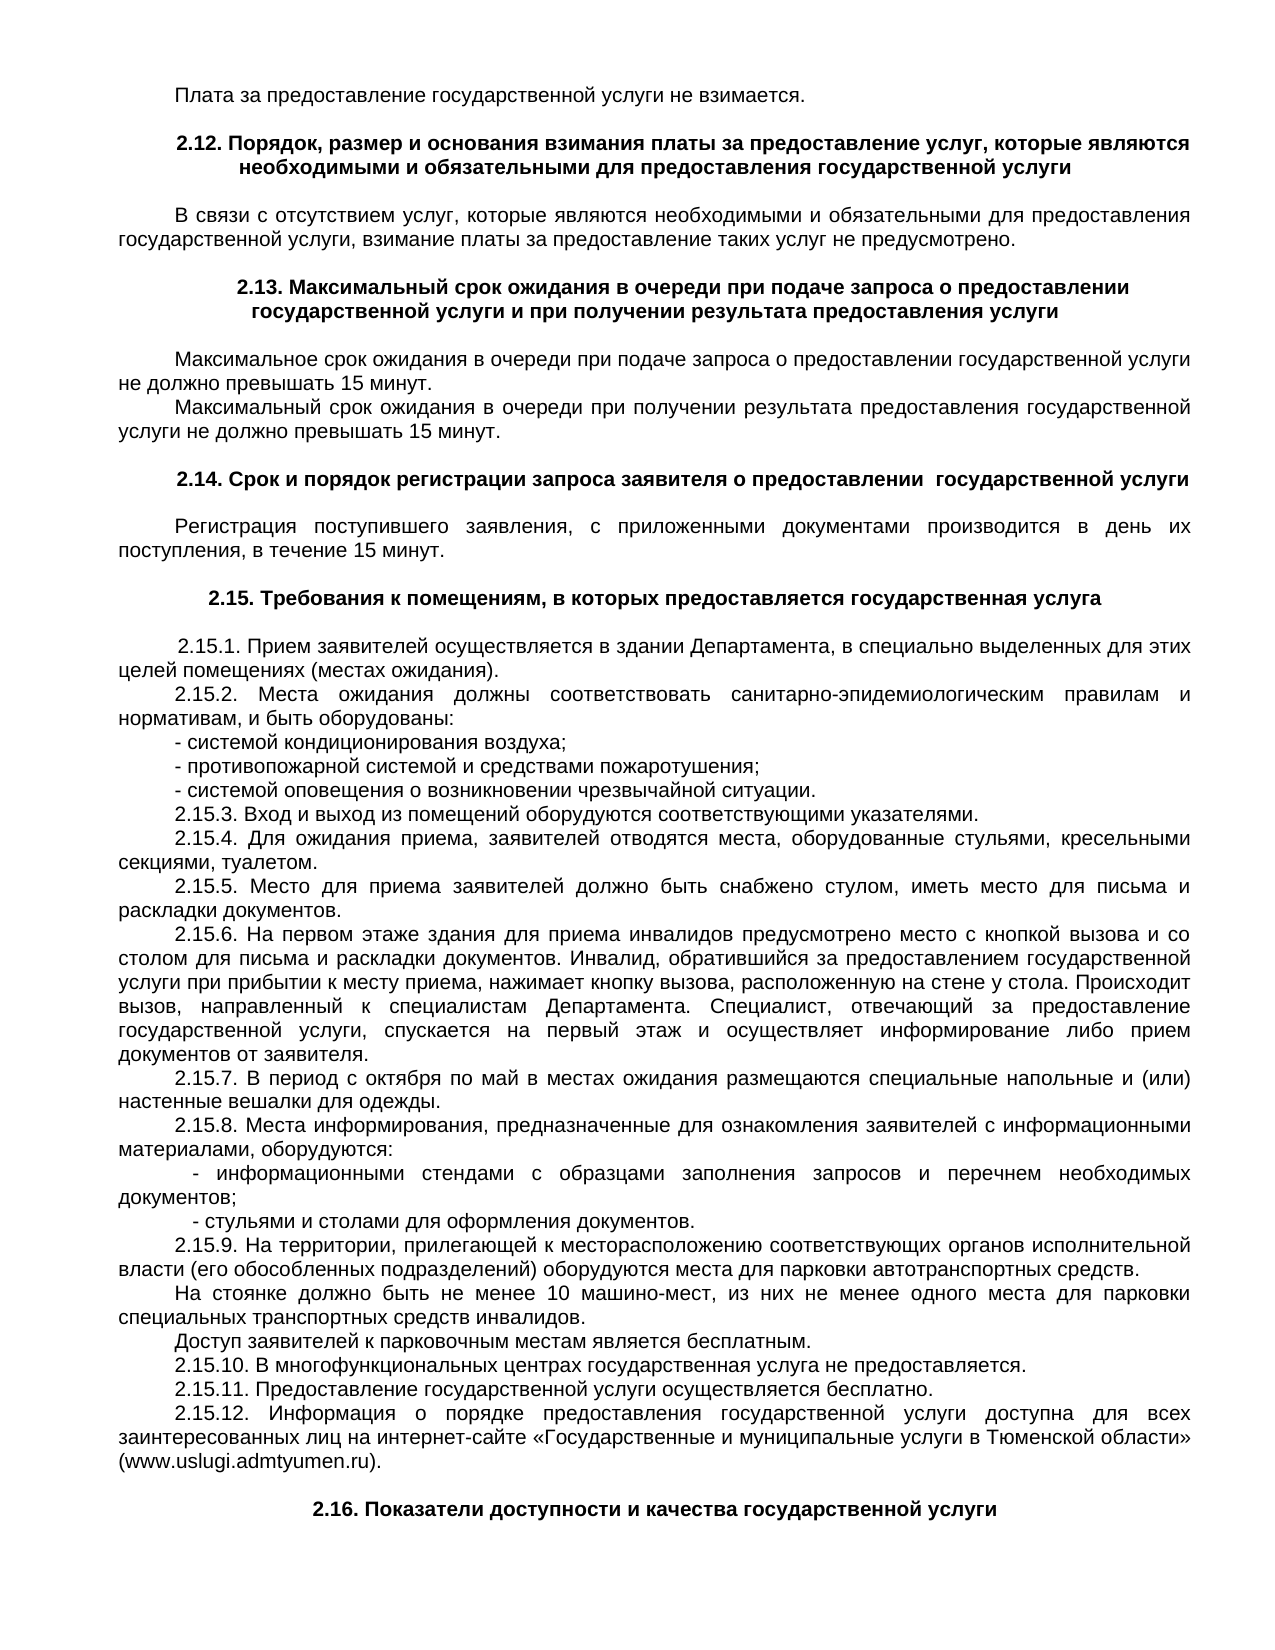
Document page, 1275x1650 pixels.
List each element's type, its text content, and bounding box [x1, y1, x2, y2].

text 2.15.10. В многофункциональных центрах государственная услуга не предоставляется. [118, 1353, 1192, 1377]
text - системой оповещения о возникновении чрезвычайной ситуации. [118, 778, 1192, 802]
text - информационными стендами с образцами заполнения запросов и перечнем необходимых документов; [118, 1161, 1192, 1209]
text Регистрация поступившего заявления, с приложенными документами производится в день их поступления, в течение 15 минут. [118, 514, 1192, 562]
text На стоянке должно быть не менее 10 машино-мест, из них не менее одного места для парковки специальных транспортных средств инвалидов. [118, 1281, 1192, 1329]
text Максимальный срок ожидания в очереди при получении результата предоставления государственной услуги не должно превышать 15 минут. [118, 394, 1192, 442]
text 2.15.9. На территории, прилегающей к месторасположению соответствующих органов исполнительной власти (его обособленных подразделений) оборудуются места для парковки автотранспортных средств. [118, 1233, 1192, 1281]
text 2.15.6. На первом этаже здания для приема инвалидов предусмотрено место с кнопкой вызова и со столом для письма и раскладки документов. Инвалид, обратившийся за предоставлением государственной услуги при прибытии к месту приема, нажимает кнопку вызова, расположенную на стене у стола. Происходит вызов, направленный к специалистам Департамента. Специалист, отвечающий за предоставление государственной услуги, спускается на первый этаж и осуществляет информирование либо прием документов от заявителя. [118, 922, 1192, 1065]
text - стульями и столами для оформления документов. [118, 1209, 1192, 1233]
text 2.15.4. Для ожидания приема, заявителей отводятся места, оборудованные стульями, кресельными секциями, туалетом. [118, 826, 1192, 874]
text 2.15.3. Вход и выход из помещений оборудуются соответствующими указателями. [118, 802, 1192, 826]
text 2.15.1. Прием заявителей осуществляется в здании Департамента, в специально выделенных для этих целей помещениях (местах ожидания). [118, 634, 1192, 682]
text Плата за предоставление государственной услуги не взимается. [118, 83, 1192, 107]
text - системой кондиционирования воздуха; [118, 730, 1192, 754]
text 2.15.8. Места информирования, предназначенные для ознакомления заявителей с информационными материалами, оборудуются: [118, 1113, 1192, 1161]
text 2.14. Срок и порядок регистрации запроса заявителя о предоставлении государственной услуги [118, 466, 1192, 490]
text 2.15.7. В период с октября по май в местах ожидания размещаются специальные напольные и (или) настенные вешалки для одежды. [118, 1065, 1192, 1113]
text 2.15.5. Место для приема заявителей должно быть снабжено стулом, иметь место для письма и раскладки документов. [118, 874, 1192, 922]
text 2.15.11. Предоставление государственной услуги осуществляется бесплатно. [118, 1377, 1192, 1401]
text Доступ заявителей к парковочным местам является бесплатным. [118, 1329, 1192, 1353]
text В связи с отсутствием услуг, которые являются необходимыми и обязательными для предоставления государственной услуги, взимание платы за предоставление таких услуг не предусмотрено. [118, 203, 1192, 251]
text 2.15. Требования к помещениям, в которых предоставляется государственная услуга [118, 586, 1192, 610]
text 2.16. Показатели доступности и качества государственной услуги [118, 1497, 1192, 1521]
text 2.15.12. Информация о порядке предоставления государственной услуги доступна для всех заинтересованных лиц на интернет-сайте «Государственные и муниципальные услуги в Тюменской области» (www.uslugi.admtyumen.ru). [118, 1401, 1192, 1473]
text 2.15.2. Места ожидания должны соответствовать санитарно-эпидемиологическим правилам и нормативам, и быть оборудованы: [118, 682, 1192, 730]
text 2.13. Максимальный срок ожидания в очереди при подаче запроса о предоставлении государственной услуги и при получении результата предоставления услуги [118, 275, 1192, 323]
text - противопожарной системой и средствами пожаротушения; [118, 754, 1192, 778]
text 2.12. Порядок, размер и основания взимания платы за предоставление услуг, которые являются необходимыми и обязательными для предоставления государственной услуги [118, 131, 1192, 179]
text Максимальное срок ожидания в очереди при подаче запроса о предоставлении государственной услуги не должно превышать 15 минут. [118, 347, 1192, 394]
